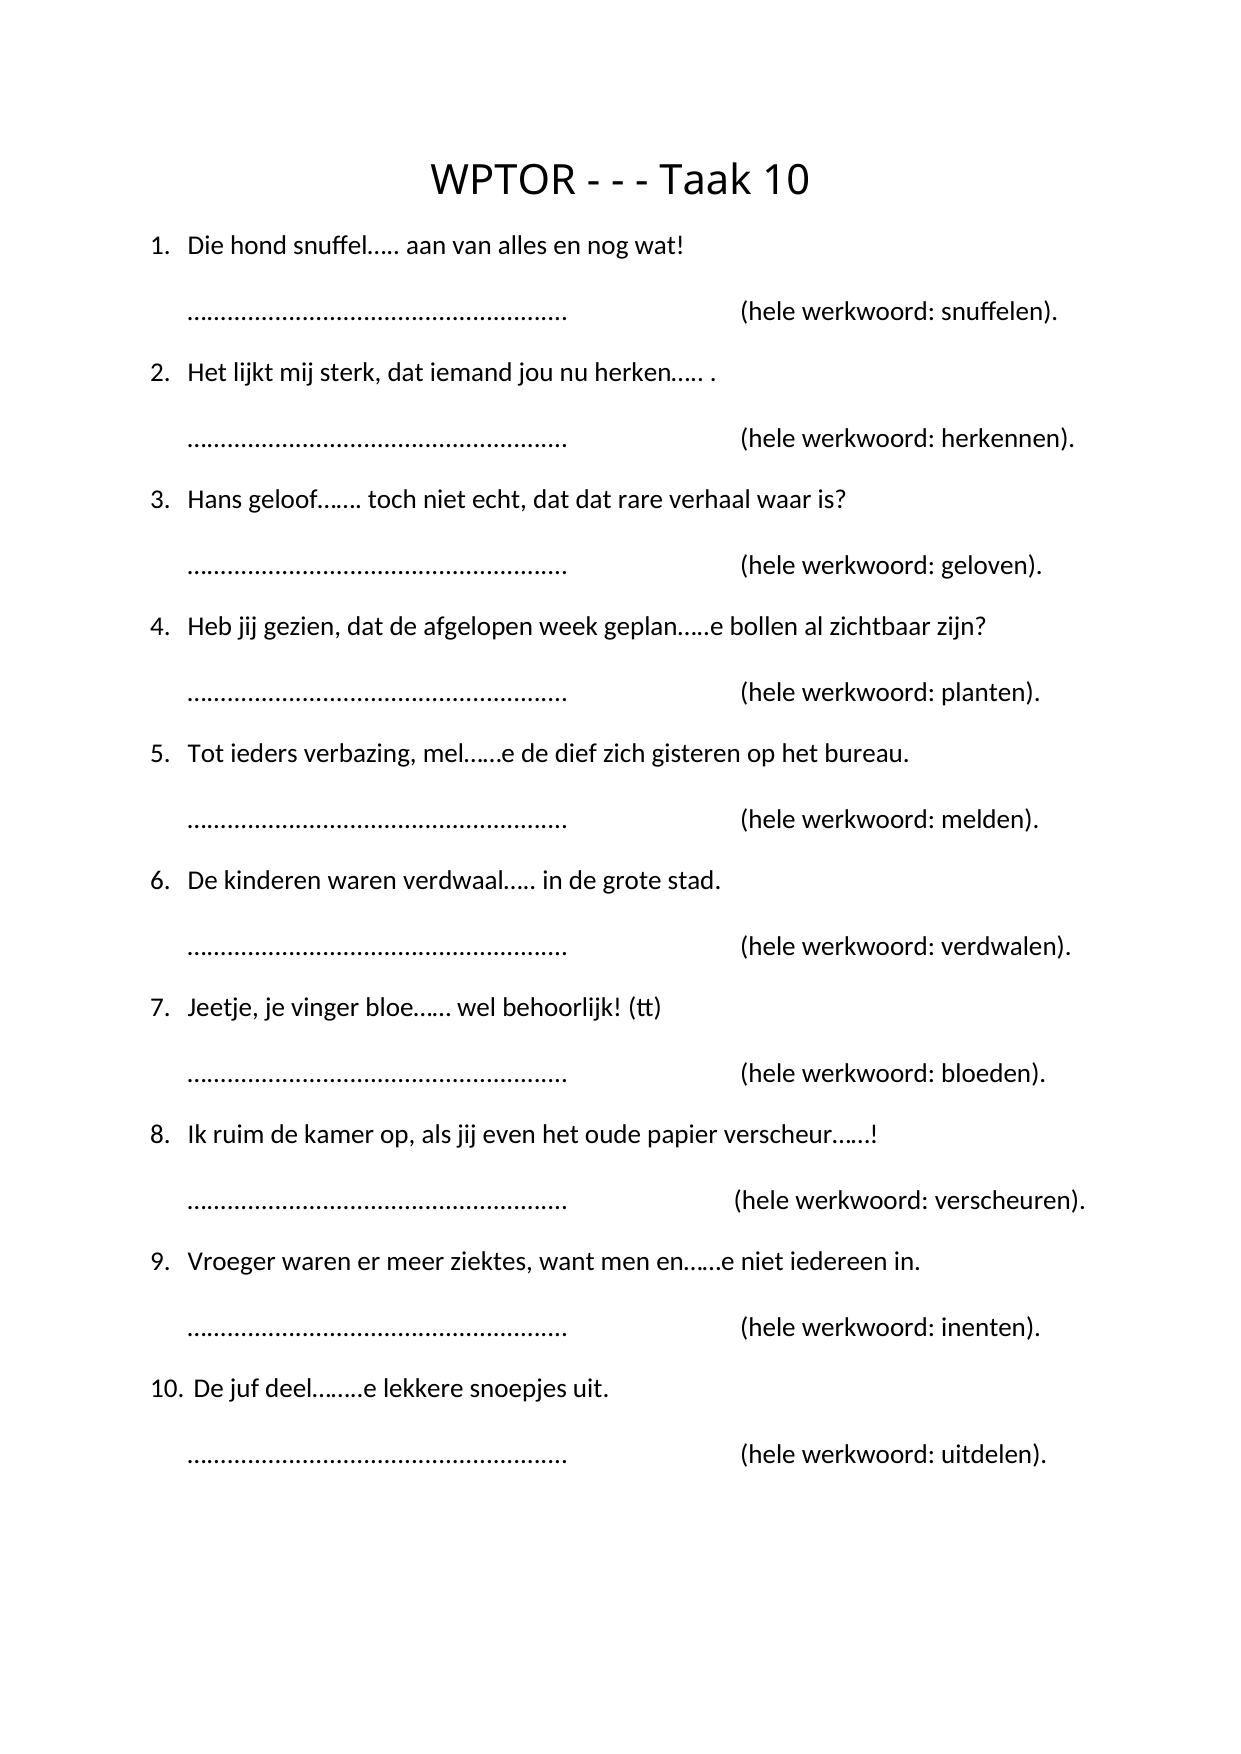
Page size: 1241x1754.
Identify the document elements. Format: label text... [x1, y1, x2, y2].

list Tot ieders verbazing, mel……e de dief zich gisteren op het bureau. …..................................................... (hele werkwoord: melden). [150, 736, 1090, 863]
list De kinderen waren verdwaal….. in de grote stad. …..................................................... (hele werkwoord: verdwalen). [150, 863, 1090, 990]
text WPTOR - - - Taak 10 [150, 150, 1090, 207]
list Heb jij gezien, dat de afgelopen week geplan…..e bollen al zichtbaar zijn? …..................................................... (hele werkwoord: planten). [150, 609, 1090, 736]
list Het lijkt mij sterk, dat iemand jou nu herken….. . …..................................................... (hele werkwoord: herkennen). [150, 355, 1090, 482]
list De juf deel……..e lekkere snoepjes uit. …..................................................... (hele werkwoord: uitdelen). [150, 1372, 1090, 1499]
list Die hond snuffel….. aan van alles en nog wat! …..................................................... (hele werkwoord: snuffelen). [150, 228, 1090, 355]
list Ik ruim de kamer op, als jij even het oude papier verscheur……! …..................................................... (hele werkwoord: verscheuren). [150, 1117, 1090, 1244]
list Jeetje, je vinger bloe…… wel behoorlijk! (tt) …..................................................... (hele werkwoord: bloeden). [150, 990, 1090, 1117]
list Hans geloof……. toch niet echt, dat dat rare verhaal waar is? …..................................................... (hele werkwoord: geloven). [150, 482, 1090, 609]
list Vroeger waren er meer ziektes, want men en……e niet iedereen in. …..................................................... (hele werkwoord: inenten). [150, 1244, 1090, 1372]
